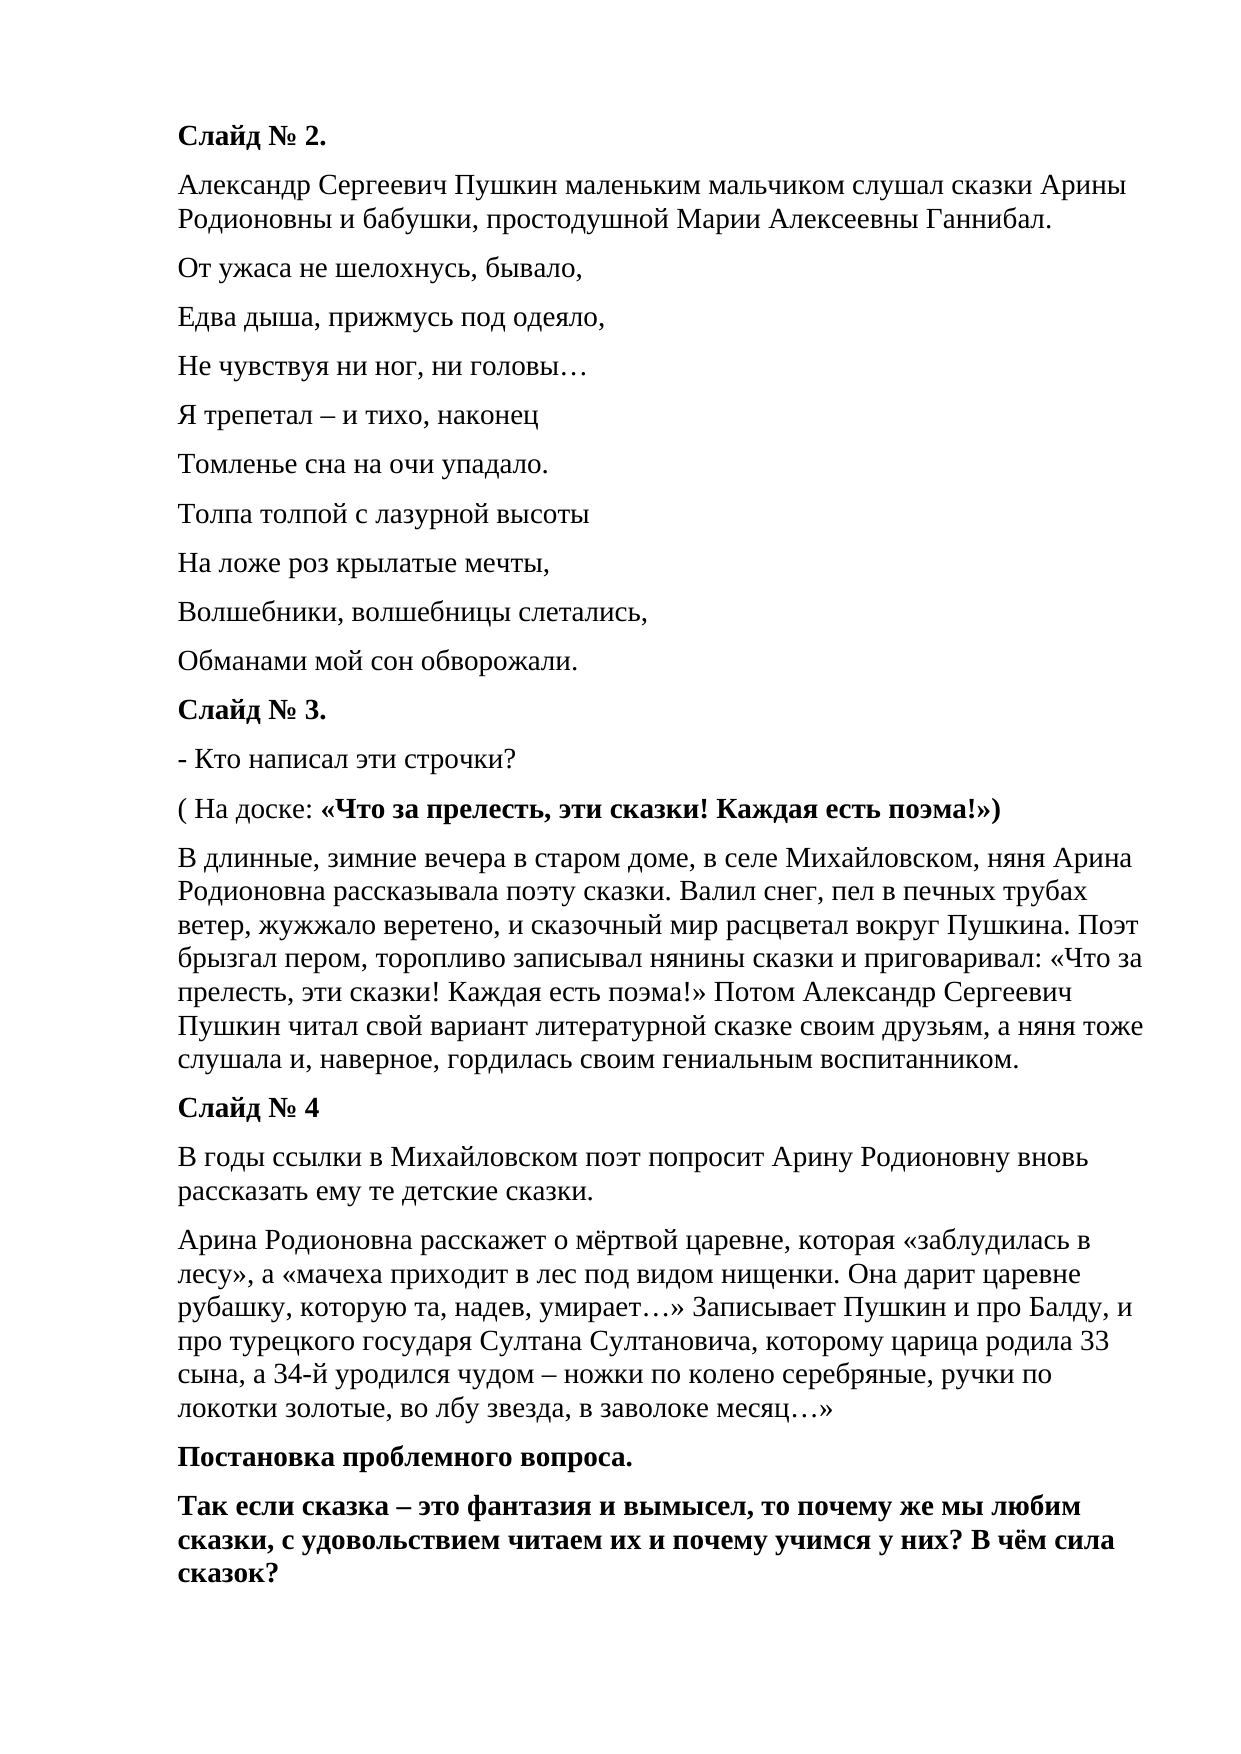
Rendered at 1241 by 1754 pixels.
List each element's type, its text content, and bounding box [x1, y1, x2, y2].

text Не чувствуя ни ног, ни головы… [177, 348, 1152, 382]
text Волшебники, волшебницы слетались, [177, 594, 1152, 628]
text Обманами мой сон обворожали. [177, 643, 1152, 677]
text В годы ссылки в Михайловском поэт попросит Арину Родионовну вновь рассказать ему те детские сказки. [177, 1139, 1152, 1207]
text Постановка проблемного вопроса. [177, 1439, 1152, 1473]
text Едва дыша, прижмусь под одеяло, [177, 299, 1152, 333]
text От ужаса не шелохнусь, бывало, [177, 250, 1152, 283]
text Толпа толпой с лазурной высоты [177, 496, 1152, 529]
text Слайд № 3. [177, 692, 1152, 726]
text На ложе роз крылатые мечты, [177, 545, 1152, 578]
text Арина Родионовна расскажет о мёртвой царевне, которая «заблудилась в лесу», а «мачеха приходит в лес под видом нищенки. Она дарит царевне рубашку, которую та, надев, умирает…» Записывает Пушкин и про Балду, и про турецкого государя Султана Султановича, которому царица родила 33 сына, а 34-й уродился чудом – ножки по колено серебряные, ручки по локотки золотые, во лбу звезда, в заволоке месяц…» [177, 1222, 1152, 1423]
text Я трепетал – и тихо, наконец [177, 397, 1152, 431]
text Александр Сергеевич Пушкин маленьким мальчиком слушал сказки Арины Родионовны и бабушки, простодушной Марии Алексеевны Ганнибал. [177, 167, 1152, 234]
text ( На доске: «Что за прелесть, эти сказки! Каждая есть поэма!») [177, 791, 1152, 824]
text Томленье сна на очи упадало. [177, 447, 1152, 480]
text Слайд № 2. [177, 118, 1152, 152]
text - Кто написал эти строчки? [177, 742, 1152, 775]
text Слайд № 4 [177, 1090, 1152, 1124]
text Так если сказка – это фантазия и вымысел, то почему же мы любим сказки, с удовольствием читаем их и почему учимся у них? В чём сила сказок? [177, 1488, 1152, 1589]
text В длинные, зимние вечера в старом доме, в селе Михайловском, няня Арина Родионовна рассказывала поэту сказки. Валил снег, пел в печных трубах ветер, жужжало веретено, и сказочный мир расцветал вокруг Пушкина. Поэт брызгал пером, торопливо записывал нянины сказки и приговаривал: «Что за прелесть, эти сказки! Каждая есть поэма!» Потом Александр Сергеевич Пушкин читал свой вариант литературной сказке своим друзьям, а няня тоже слушала и, наверное, гордилась своим гениальным воспитанником. [177, 840, 1152, 1075]
